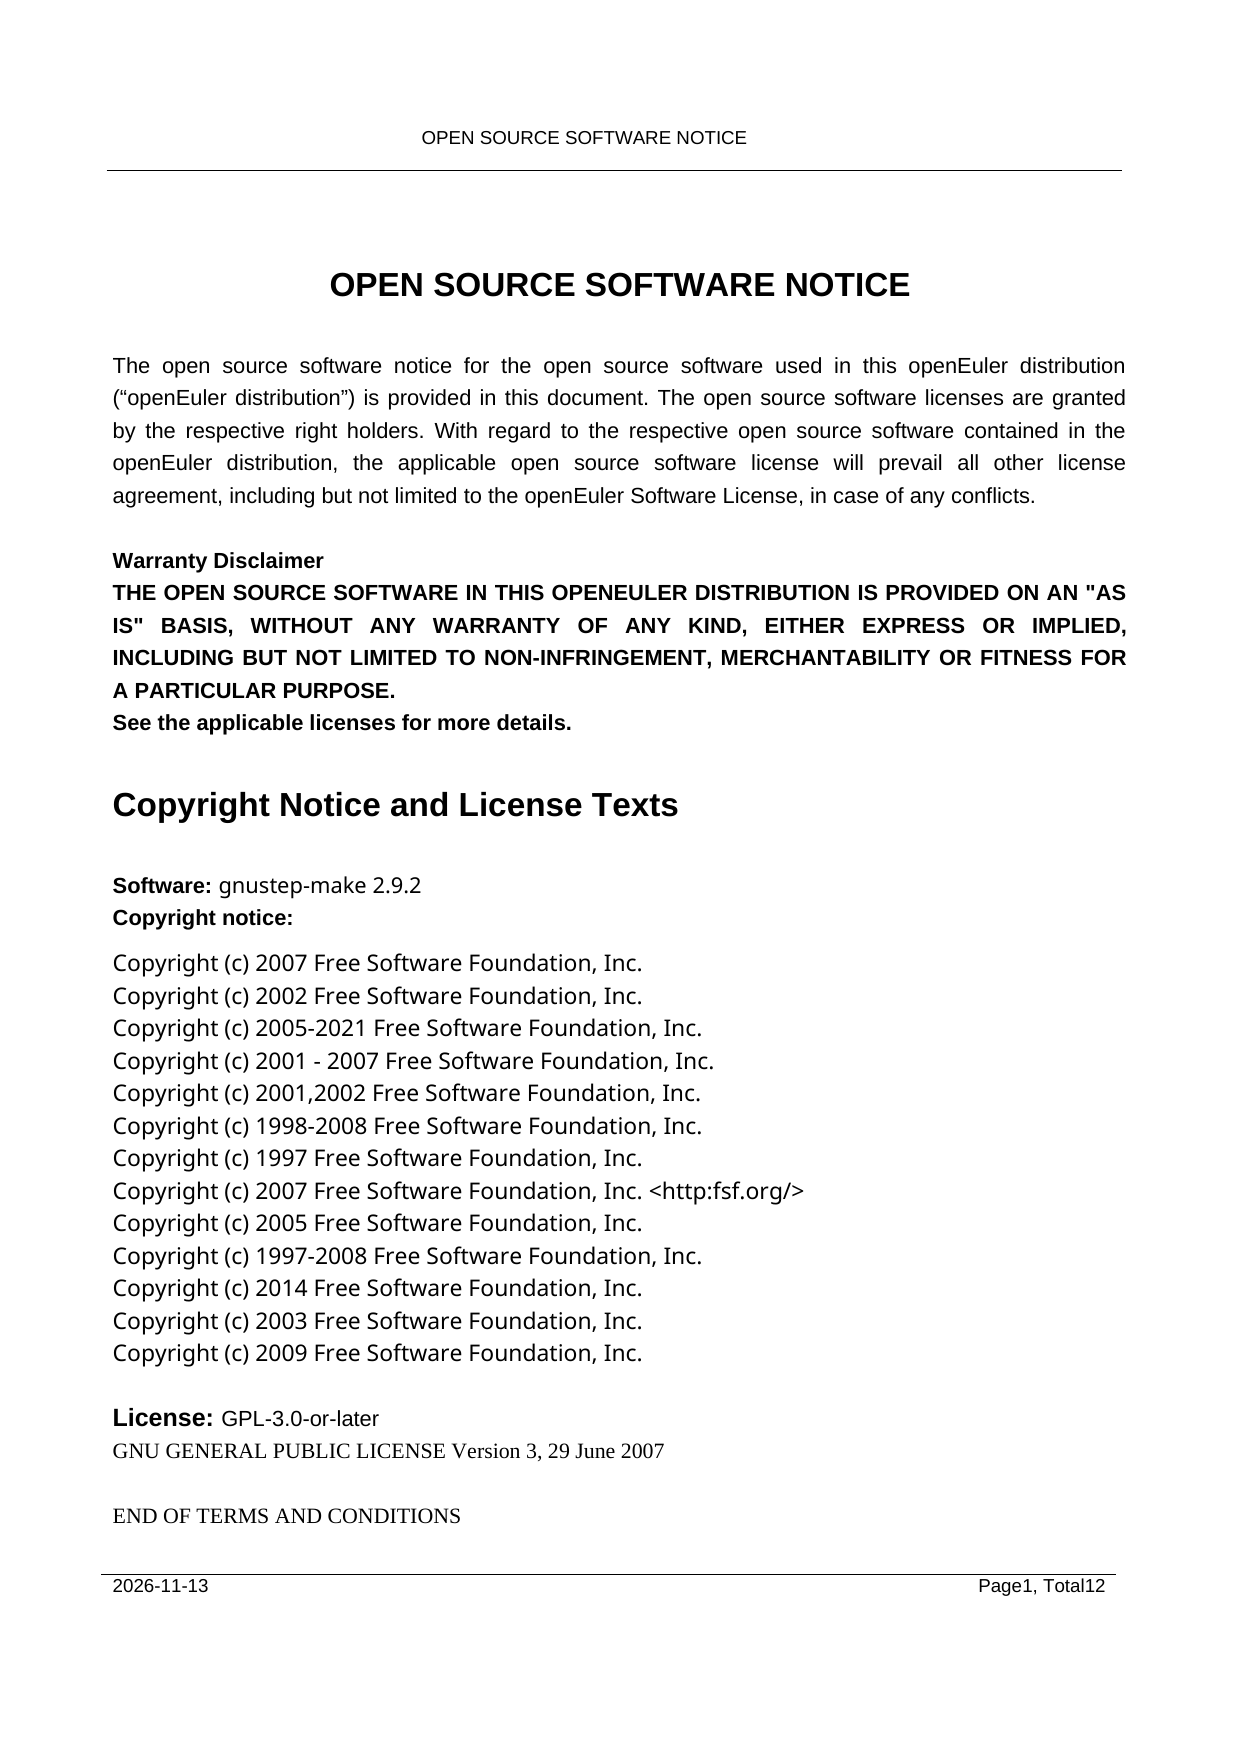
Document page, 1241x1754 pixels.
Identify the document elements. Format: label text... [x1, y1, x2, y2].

text License: GPL-3.0-or-later [112, 1402, 1128, 1434]
text THE OPEN SOURCE SOFTWARE IN THIS OPENEULER DISTRIBUTION IS PROVIDED ON AN "AS IS" BASIS, WITHOUT ANY WARRANTY OF ANY KIND, EITHER EXPRESS OR IMPLIED, INCLUDING BUT NOT LIMITED TO NON-INFRINGEMENT, MERCHANTABILITY OR FITNESS FOR A PARTICULAR PURPOSE. See the applicable licenses for more details. [112, 576, 1128, 739]
text Copyright Notice and License Texts [112, 771, 1128, 836]
text Copyright (c) 2007 Free Software Foundation, Inc. Copyright (c) 2002 Free Software Foundation, Inc. Copyright (c) 2005-2021 Free Software Foundation, Inc. Copyright (c) 2001 - 2007 Free Software Foundation, Inc. Copyright (c) 2001,2002 Free Software Foundation, Inc. Copyright (c) 1998-2008 Free Software Foundation, Inc. Copyright (c) 1997 Free Software Foundation, Inc. Copyright (c) 2007 Free Software Foundation, Inc. <http:fsf.org/> Copyright (c) 2005 Free Software Foundation, Inc. Copyright (c) 1997-2008 Free Software Foundation, Inc. Copyright (c) 2014 Free Software Foundation, Inc. Copyright (c) 2003 Free Software Foundation, Inc. Copyright (c) 2009 Free Software Foundation, Inc. [112, 947, 1128, 1402]
text Copyright notice: [112, 901, 1128, 934]
text Warranty Disclaimer [112, 544, 1128, 576]
text OPEN SOURCE SOFTWARE NOTICE [112, 251, 1128, 316]
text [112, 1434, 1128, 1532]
text The open source software notice for the open source software used in this openEuler distribution (“openEuler distribution”) is provided in this document. The open source software licenses are granted by the respective right holders. With regard to the respective open source software contained in the openEuler distribution, the applicable open source software license will prevail all other license agreement, including but not limited to the openEuler Software License, in case of any conflicts. [112, 349, 1128, 511]
title Software: gnustep-make 2.9.2 [112, 869, 1128, 901]
